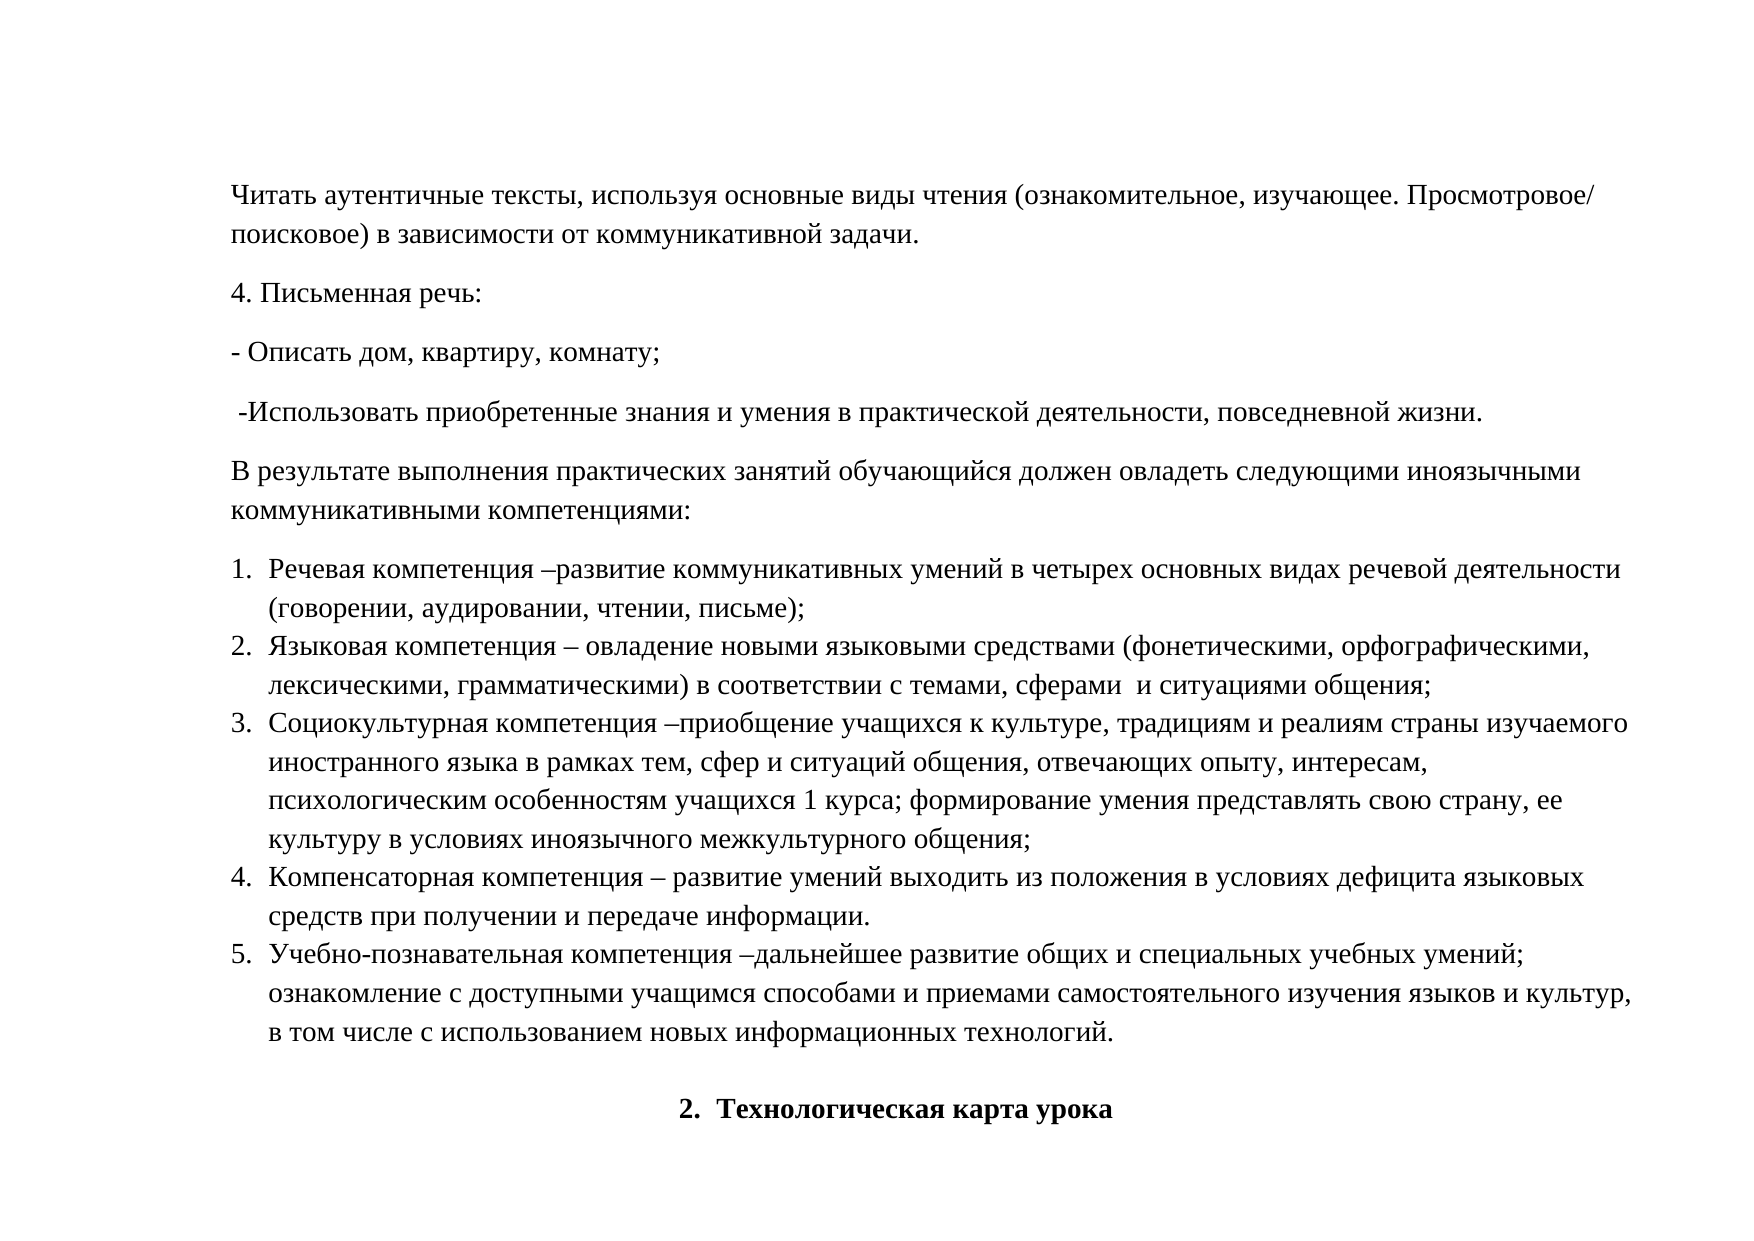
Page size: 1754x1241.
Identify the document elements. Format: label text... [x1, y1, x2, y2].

text В результате выполнения практических занятий обучающийся должен овладеть следующими иноязычными коммуникативными компетенциями: [231, 453, 1636, 525]
list Технологическая карта урока [156, 1091, 1636, 1124]
list Социокультурная компетенция –приобщение учащихся к культуре, традициям и реалиям страны изучаемого иностранного языка в рамках тем, сфер и ситуаций общения, отвечающих опыту, интересам, психологическим особенностям учащихся 1 курса; формирование умения представлять свою страну, ее культуру в условиях иноязычного межкультурного общения; [231, 705, 1636, 854]
list Языковая компетенция – овладение новыми языковыми средствами (фонетическими, орфографическими, лексическими, грамматическими) в соответствии с темами, сферами и ситуациями общения; [231, 628, 1636, 700]
list Компенсаторная компетенция – развитие умений выходить из положения в условиях дефицита языковых средств при получении и передаче информации. [231, 859, 1636, 932]
text - Описать дом, квартиру, комнату; [231, 334, 1636, 368]
text -Использовать приобретенные знания и умения в практической деятельности, повседневной жизни. [231, 394, 1636, 427]
text 4. Письменная речь: [231, 275, 1636, 309]
list Учебно-познавательная компетенция –дальнейшее развитие общих и специальных учебных умений; ознакомление с доступными учащимся способами и приемами самостоятельного изучения языков и культур, в том числе с использованием новых информационных технологий. [231, 937, 1636, 1047]
text Читать аутентичные тексты, используя основные виды чтения (ознакомительное, изучающее. Просмотровое/ поисковое) в зависимости от коммуникативной задачи. [231, 177, 1636, 249]
list Речевая компетенция –развитие коммуникативных умений в четырех основных видах речевой деятельности (говорении, аудировании, чтении, письме); [231, 551, 1636, 623]
